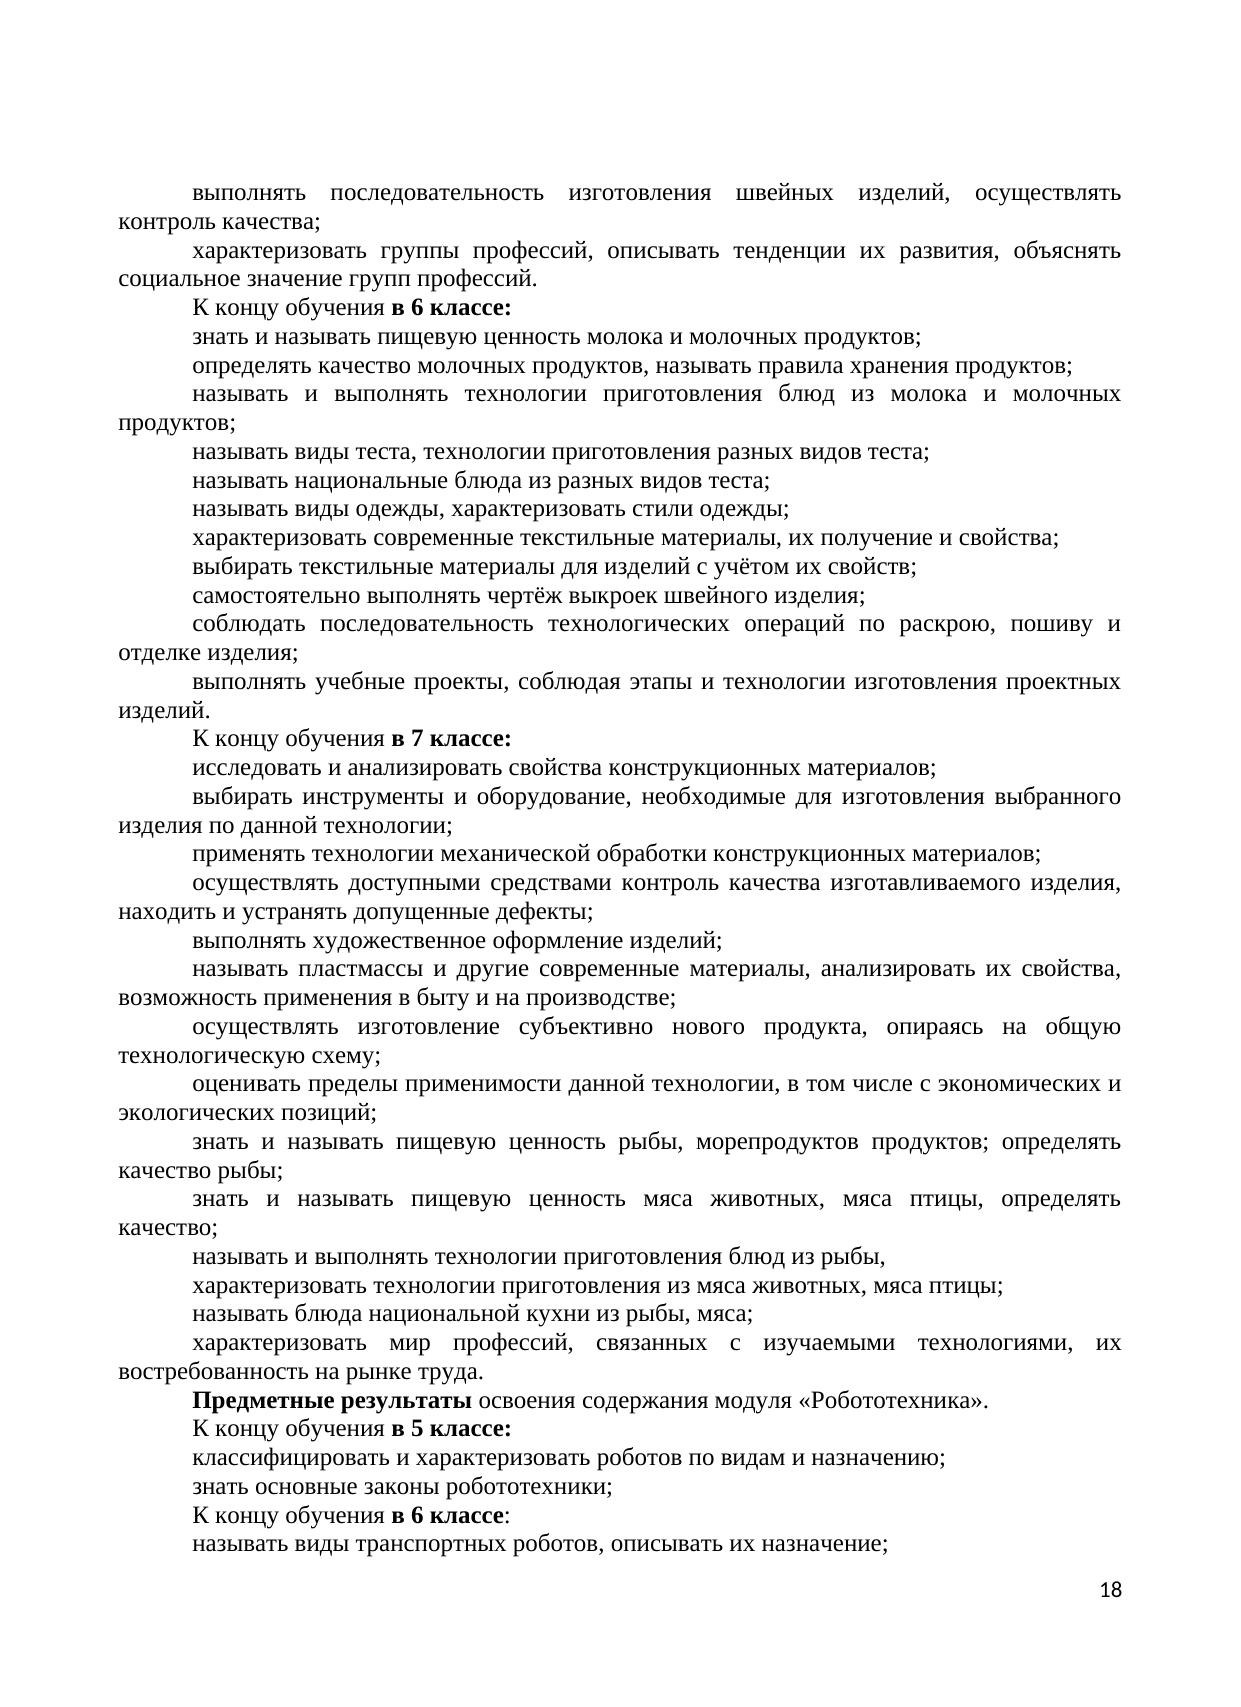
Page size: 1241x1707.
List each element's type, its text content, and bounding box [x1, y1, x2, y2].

text исследовать и анализировать свойства конструкционных материалов; [118, 752, 1122, 781]
text знать и называть пищевую ценность мяса животных, мяса птицы, определять качество; [118, 1183, 1122, 1241]
text называть блюда национальной кухни из рыбы, мяса; [118, 1298, 1122, 1327]
text выполнять последовательность изготовления швейных изделий, осуществлять контроль качества; [118, 177, 1122, 235]
text выбирать текстильные материалы для изделий с учётом их свойств; [118, 551, 1122, 580]
text называть и выполнять технологии приготовления блюд из молока и молочных продуктов; [118, 378, 1122, 436]
text называть виды транспортных роботов, описывать их назначение; [118, 1528, 1122, 1557]
text знать основные законы робототехники; [118, 1471, 1122, 1500]
text осуществлять доступными средствами контроль качества изготавливаемого изделия, находить и устранять допущенные дефекты; [118, 867, 1122, 925]
text выполнять художественное оформление изделий; [118, 925, 1122, 953]
text выбирать инструменты и оборудование, необходимые для изготовления выбранного изделия по данной технологии; [118, 781, 1122, 838]
text знать и называть пищевую ценность рыбы, морепродуктов продуктов; определять качество рыбы; [118, 1126, 1122, 1183]
text называть национальные блюда из разных видов теста; [118, 465, 1122, 493]
text самостоятельно выполнять чертёж выкроек швейного изделия; [118, 580, 1122, 608]
text соблюдать последовательность технологических операций по раскрою, пошиву и отделке изделия; [118, 608, 1122, 666]
text применять технологии механической обработки конструкционных материалов; [118, 838, 1122, 867]
text оценивать пределы применимости данной технологии, в том числе с экономических и экологических позиций; [118, 1068, 1122, 1126]
list Предметные результаты освоения содержания модуля «Робототехника». [118, 1385, 1122, 1413]
text знать и называть пищевую ценность молока и молочных продуктов; [118, 321, 1122, 350]
text определять качество молочных продуктов, называть правила хранения продуктов; [118, 350, 1122, 378]
text характеризовать группы профессий, описывать тенденции их развития, объяснять социальное значение групп профессий. [118, 235, 1122, 292]
text характеризовать современные текстильные материалы, их получение и свойства; [118, 522, 1122, 551]
text К концу обучения в 5 классе: [118, 1413, 1122, 1442]
text называть виды теста, технологии приготовления разных видов теста; [118, 436, 1122, 465]
text К концу обучения в 6 классе: [118, 1500, 1122, 1528]
text К концу обучения в 7 классе: [118, 723, 1122, 752]
text К концу обучения в 6 классе: [118, 292, 1122, 321]
text классифицировать и характеризовать роботов по видам и назначению; [118, 1442, 1122, 1471]
text выполнять учебные проекты, соблюдая этапы и технологии изготовления проектных изделий. [118, 666, 1122, 723]
text осуществлять изготовление субъективно нового продукта, опираясь на общую технологическую схему; [118, 1011, 1122, 1068]
text называть пластмассы и другие современные материалы, анализировать их свойства, возможность применения в быту и на производстве; [118, 953, 1122, 1011]
text называть виды одежды, характеризовать стили одежды; [118, 493, 1122, 522]
text характеризовать технологии приготовления из мяса животных, мяса птицы; [118, 1270, 1122, 1298]
text называть и выполнять технологии приготовления блюд из рыбы, [118, 1241, 1122, 1270]
text характеризовать мир профессий, связанных с изучаемыми технологиями, их востребованность на рынке труда. [118, 1327, 1122, 1385]
